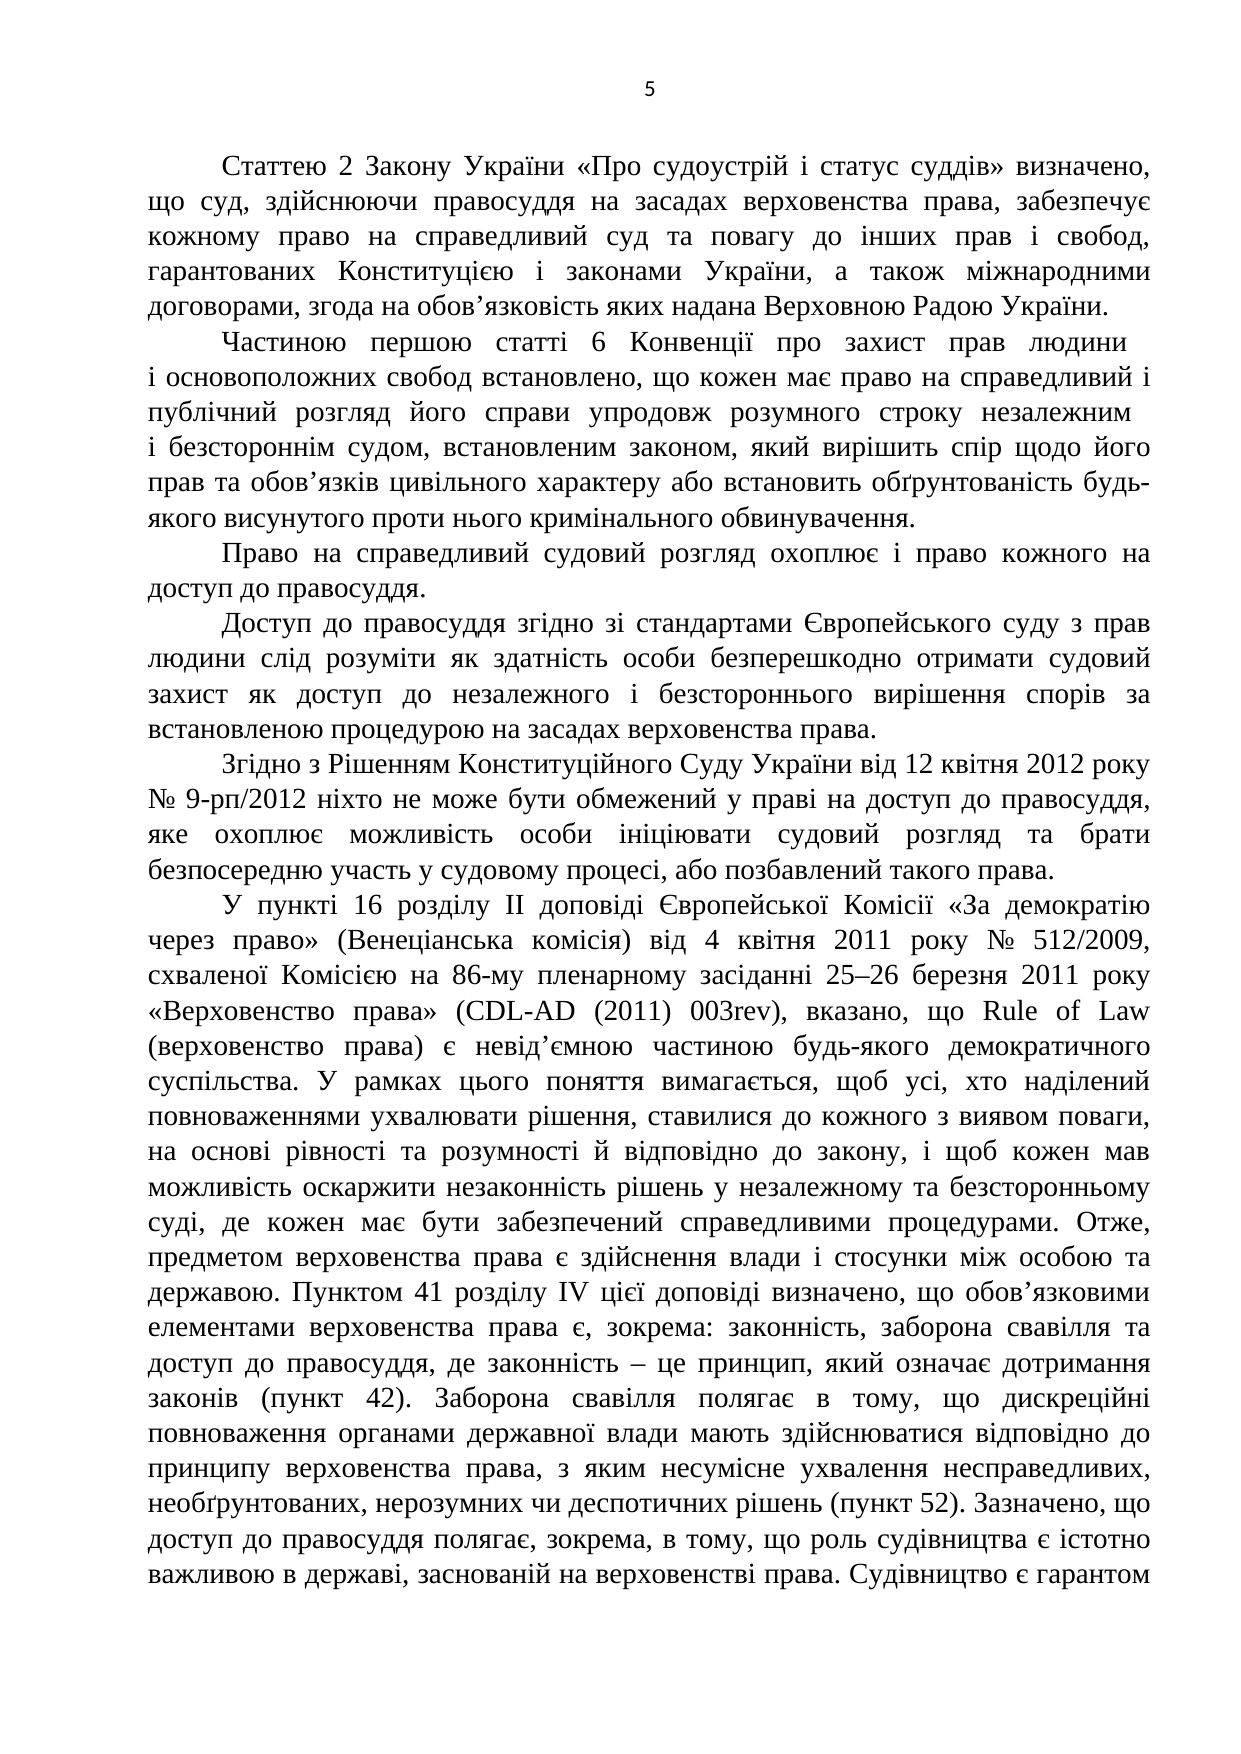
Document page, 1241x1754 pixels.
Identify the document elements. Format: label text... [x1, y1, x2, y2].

text Право на справедливий судовий розгляд охоплює і право кожного на доступ до правосуддя. [148, 535, 1152, 604]
text Частиною першою статті 6 Конвенції про захист прав людини і основоположних свобод встановлено, що кожен має право на справедливий і публічний розгляд його справи упродовж розумного строку незалежним і безстороннім судом, встановленим законом, який вирішить спір щодо його прав та обов’язків цивільного характеру або встановить обґрунтованість будь-якого висунутого проти нього кримінального обвинувачення. [148, 324, 1152, 533]
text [148, 887, 1152, 1589]
text Згідно з Рішенням Конституційного Суду України від 12 квітня 2012 року № 9-рп/2012 ніхто не може бути обмежений у праві на доступ до правосуддя, яке охоплює можливість особи ініціювати судовий розгляд та брати безпосередню участь у судовому процесі, або позбавлений такого права. [148, 746, 1152, 885]
text Статтею 2 Закону України «Про судоустрій і статус суддів» визначено, що суд, здійснюючи правосуддя на засадах верховенства права, забезпечує кожному право на справедливий суд та повагу до інших прав і свобод, гарантованих Конституцією і законами України, а також міжнародними договорами, згода на обов’язковість яких надана Верховною Радою України. [148, 148, 1152, 322]
text Доступ до правосуддя згідно зі стандартами Європейського суду з прав людини слід розуміти як здатність особи безперешкодно отримати судовий захист як доступ до незалежного і безстороннього вирішення спорів за встановленою процедурою на засадах верховенства права. [148, 605, 1152, 744]
